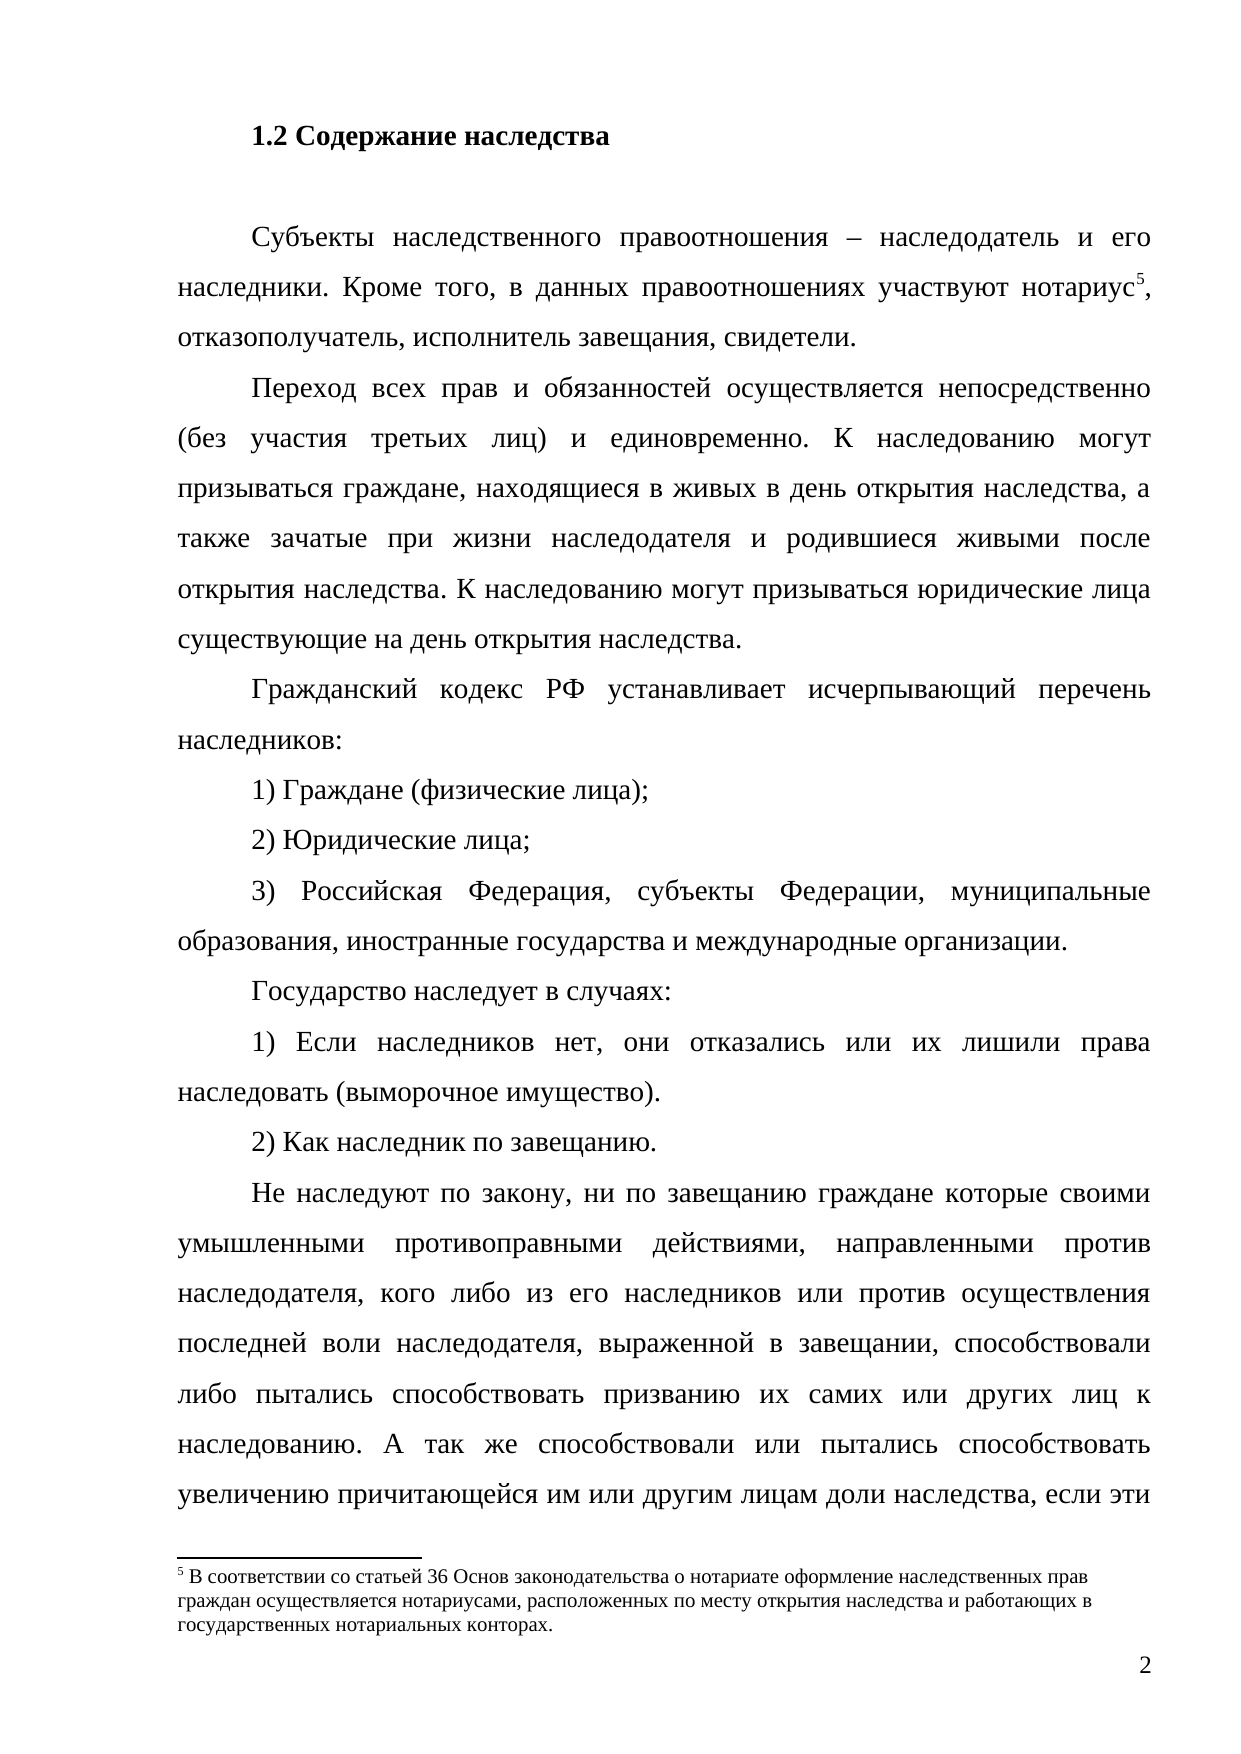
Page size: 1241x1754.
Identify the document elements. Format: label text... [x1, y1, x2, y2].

text Субъекты наследственного правоотношения – наследодатель и его наследники. Кроме того, в данных правоотношениях участвуют нотариус, отказополучатель, исполнитель завещания, свидетели. [177, 219, 1152, 353]
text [177, 1175, 1152, 1510]
text 2) Как наследник по завещанию. [177, 1124, 1152, 1158]
text 2) Юридические лица; [177, 822, 1152, 856]
text 1) Граждане (физические лица); [177, 772, 1152, 806]
text 3) Российская Федерация, субъекты Федерации, муниципальные образования, иностранные государства и международные организации. [177, 873, 1152, 957]
text 1.2 Содержание наследства [177, 118, 1152, 152]
text 1) Если наследников нет, они отказались или их лишили права наследовать (выморочное имущество). [177, 1024, 1152, 1108]
text Государство наследует в случаях: [177, 973, 1152, 1007]
text Гражданский кодекс РФ устанавливает исчерпывающий перечень наследников: [177, 672, 1152, 755]
text Переход всех прав и обязанностей осуществляется непосредственно (без участия третьих лиц) и единовременно. К наследованию могут призываться граждане, находящиеся в живых в день открытия наследства, а также зачатые при жизни наследодателя и родившиеся живыми после открытия наследства. К наследованию могут призываться юридические лица существующие на день открытия наследства. [177, 370, 1152, 655]
